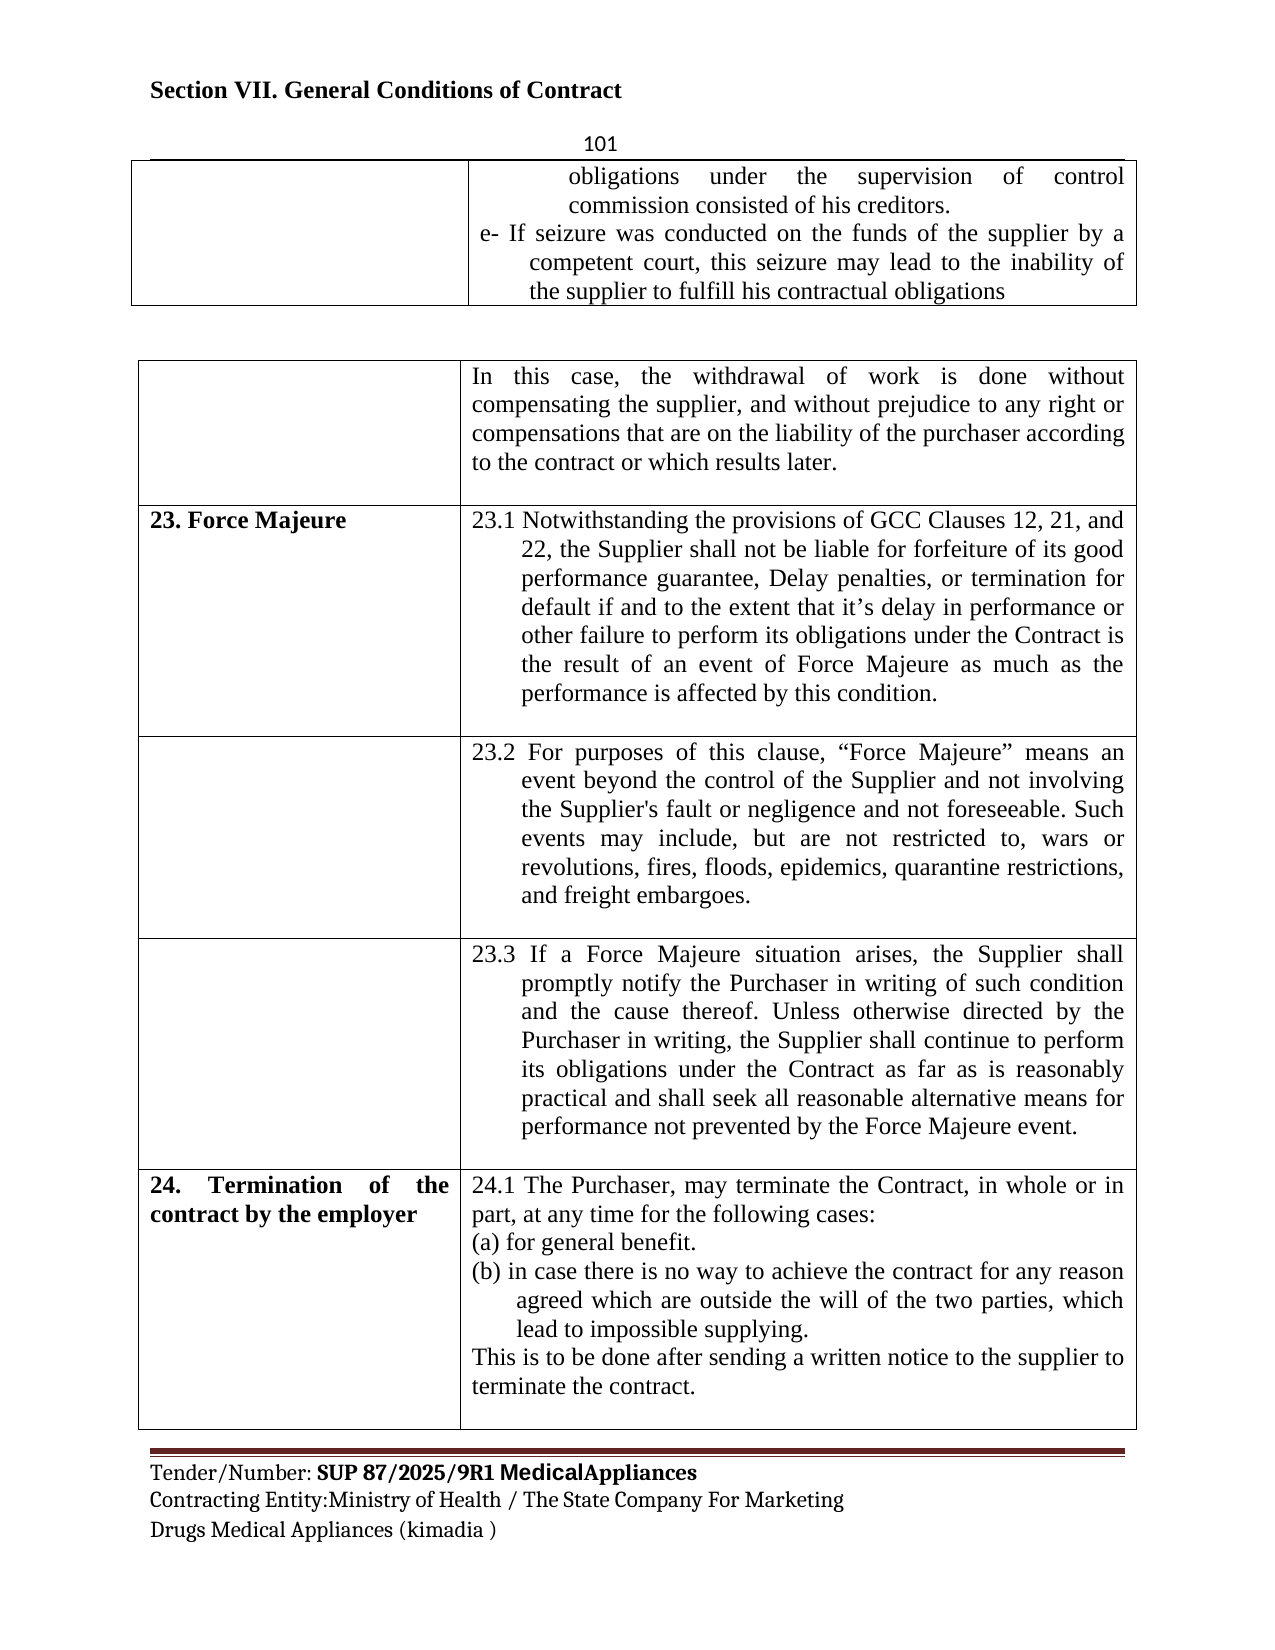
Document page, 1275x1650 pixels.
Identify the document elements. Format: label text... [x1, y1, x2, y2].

table_header In this case, the withdrawal of work is done without compensating the supplier, and without prejudice to any right or compensations that are on the liability of the purchaser according to the contract or which results later. [461, 361, 1136, 504]
table_cell 23.2 For purposes of this clause, “Force Majeure” means an event beyond the control of the Supplier and not involving the Supplier's fault or negligence and not foreseeable. Such events may include, but are not restricted to, wars or revolutions, fires, floods, epidemics, quarantine restrictions, and freight embargoes. [461, 737, 1136, 938]
table_cell 23.3 If a Force Majeure situation arises, the Supplier shall promptly notify the Purchaser in writing of such condition and the cause thereof. Unless otherwise directed by the Purchaser in writing, the Supplier shall continue to perform its obligations under the Contract as far as is reasonably practical and shall seek all reasonable alternative means for performance not prevented by the Force Majeure event. [461, 939, 1136, 1169]
table_cell 23. Force Majeure [139, 506, 460, 736]
table_header [139, 361, 460, 504]
table_cell [139, 939, 460, 1169]
table_cell 24. Termination of the contract by the employer [139, 1170, 460, 1429]
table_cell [132, 161, 468, 305]
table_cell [469, 161, 1136, 305]
table_cell [139, 737, 460, 938]
table_cell 23.1 Notwithstanding the provisions of GCC Clauses 12, 21, and 22, the Supplier shall not be liable for forfeiture of its good performance guarantee, Delay penalties, or termination for default if and to the extent that it’s delay in performance or other failure to perform its obligations under the Contract is the result of an event of Force Majeure as much as the performance is affected by this condition. [461, 506, 1136, 736]
table_cell 24.1 The Purchaser, may terminate the Contract, in whole or in part, at any time for the following cases: (a) for general benefit. (b) in case there is no way to achieve the contract for any reason agreed which are outside the will of the two parties, which lead to impossible supplying. This is to be done after sending a written notice to the supplier to terminate the contract. [461, 1170, 1136, 1429]
